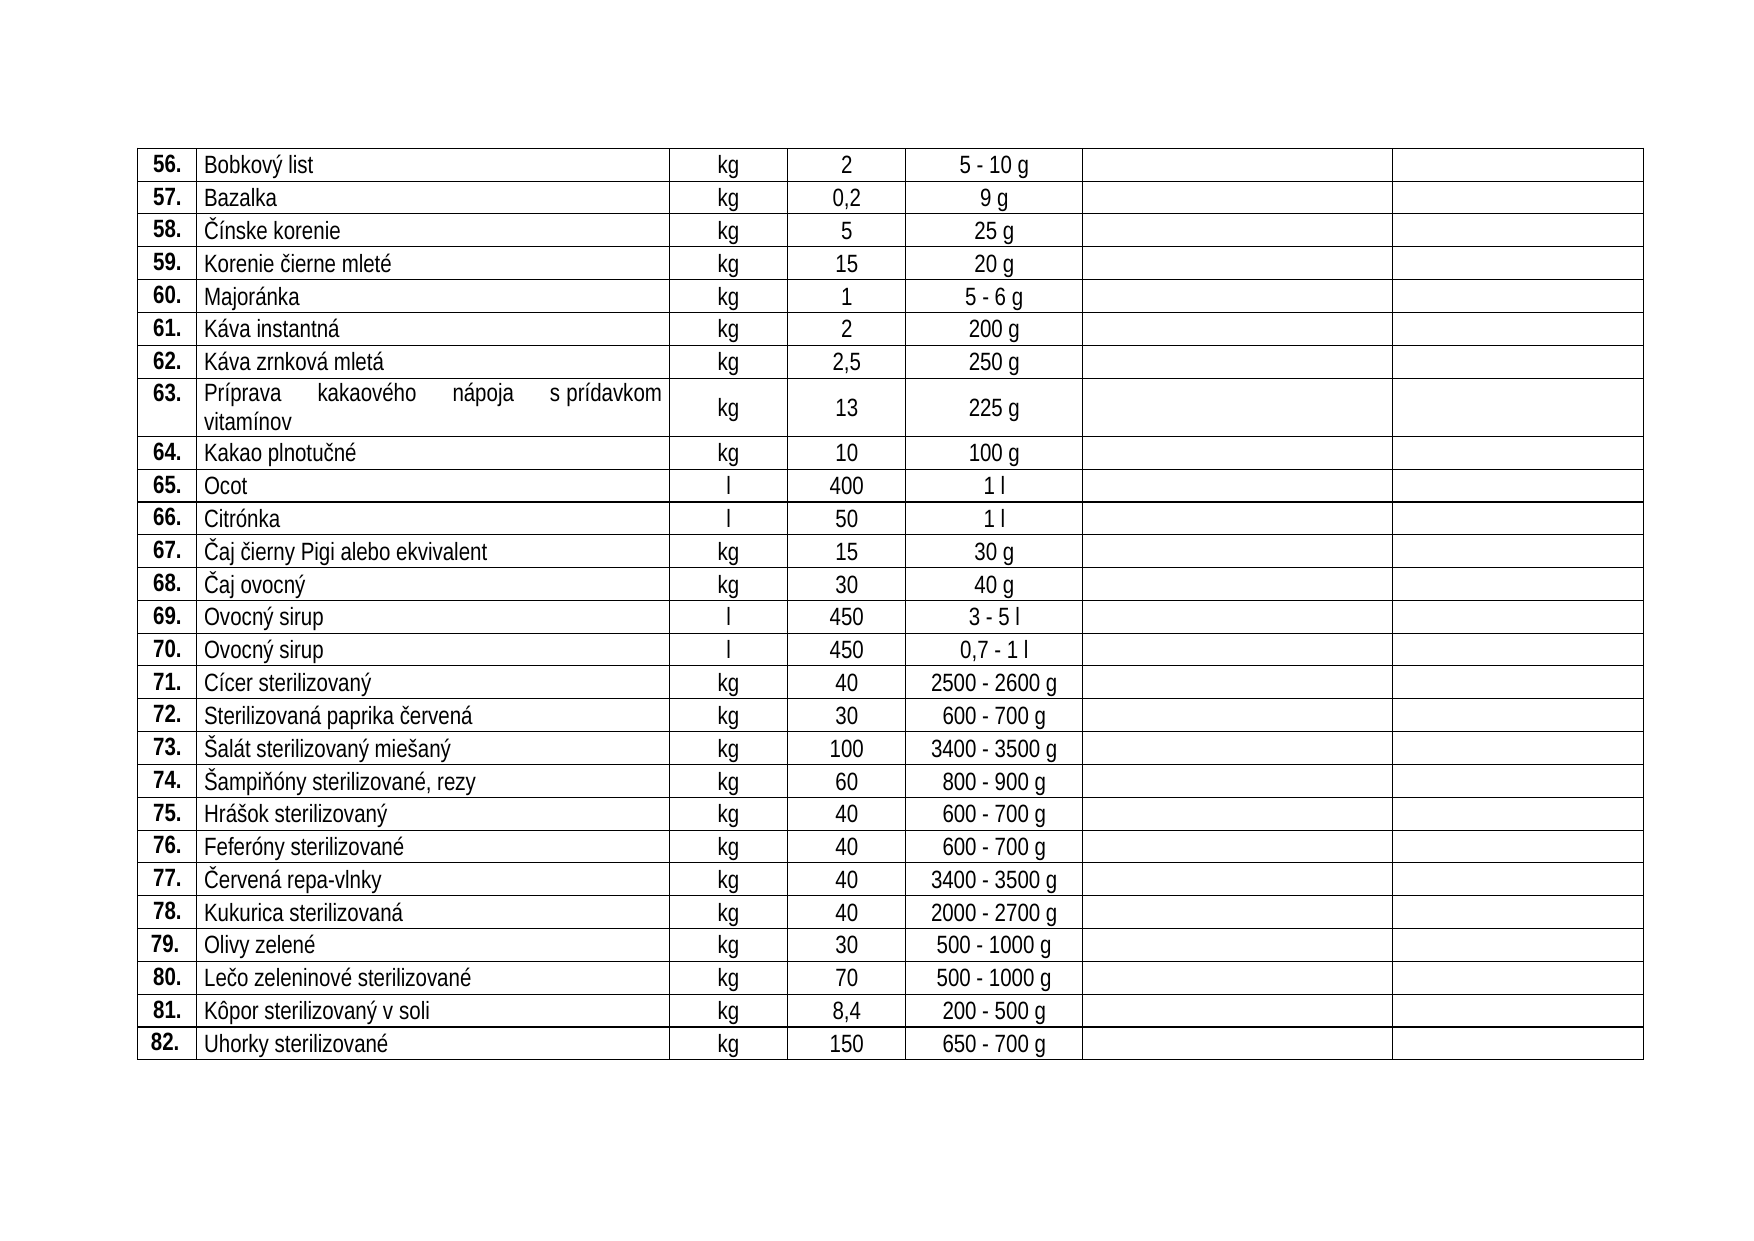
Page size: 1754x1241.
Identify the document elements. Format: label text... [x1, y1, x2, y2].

table_cell 2 [788, 313, 905, 344]
table_cell 0,7 - 1 l [906, 634, 1082, 665]
table_cell Bobkový list [197, 149, 669, 181]
table_cell 30 [788, 568, 905, 600]
table_cell 77. [138, 863, 196, 895]
table_cell 9 g [906, 182, 1082, 213]
table_cell 59. [138, 247, 196, 279]
table_cell kg [670, 1028, 787, 1059]
table_cell [1393, 214, 1643, 246]
table_cell 3400 - 3500 g [906, 863, 1082, 895]
table_cell [1083, 535, 1392, 567]
table_cell 1 l [906, 470, 1082, 501]
table_cell Olivy zelené [197, 929, 669, 961]
table_cell 2 [788, 149, 905, 181]
table_cell kg [670, 699, 787, 731]
table_cell kg [670, 962, 787, 993]
table_cell 76. [138, 831, 196, 862]
table_cell [1393, 962, 1643, 993]
table_cell [1393, 346, 1643, 377]
table_cell 2000 - 2700 g [906, 896, 1082, 928]
table_cell kg [670, 379, 787, 436]
table_cell Šampiňóny sterilizované, rezy [197, 765, 669, 797]
table_cell [1393, 313, 1643, 344]
table_cell 40 [788, 798, 905, 829]
table_cell 250 g [906, 346, 1082, 377]
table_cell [197, 1028, 669, 1059]
table_cell [1393, 379, 1643, 436]
table_cell 40 g [906, 568, 1082, 600]
table_cell kg [670, 313, 787, 344]
table_cell 79. [138, 929, 196, 961]
table_cell kg [670, 280, 787, 312]
table_cell 70. [138, 634, 196, 665]
table_cell 10 [788, 437, 905, 468]
table_cell Šalát sterilizovaný miešaný [197, 732, 669, 764]
table_cell Červená repa-vlnky [197, 863, 669, 895]
table_cell 15 [788, 247, 905, 279]
table_cell kg [670, 863, 787, 895]
table_cell [1083, 437, 1392, 468]
table_cell kg [670, 666, 787, 698]
table_cell [1083, 666, 1392, 698]
table_cell [1083, 863, 1392, 895]
table_cell [1083, 470, 1392, 501]
table_cell 40 [788, 666, 905, 698]
table_cell kg [670, 182, 787, 213]
table_cell [1083, 601, 1392, 633]
table_cell [1393, 503, 1643, 534]
table_cell Ovocný sirup [197, 601, 669, 633]
table_cell kg [670, 346, 787, 377]
table_cell l [670, 503, 787, 534]
table_cell [1083, 182, 1392, 213]
table_cell [1083, 503, 1392, 534]
table_cell 61. [138, 313, 196, 344]
table_cell [1083, 280, 1392, 312]
table_cell 60 [788, 765, 905, 797]
table_cell Ocot [197, 470, 669, 501]
table_cell kg [670, 437, 787, 468]
table_cell 1 [788, 280, 905, 312]
table_cell [1393, 535, 1643, 567]
table_cell 500 - 1000 g [906, 929, 1082, 961]
table_cell [1393, 995, 1643, 1026]
table_cell Káva instantná [197, 313, 669, 344]
table_cell kg [670, 896, 787, 928]
table_cell 71. [138, 666, 196, 698]
table_cell 68. [138, 568, 196, 600]
table_cell [1083, 995, 1392, 1026]
table_cell 8,4 [788, 995, 905, 1026]
table_cell [1393, 182, 1643, 213]
table_cell [1393, 831, 1643, 862]
table_cell Príprava kakaového nápoja s prídavkom vitamínov [197, 379, 669, 436]
table_cell Kakao plnotučné [197, 437, 669, 468]
table_cell 67. [138, 535, 196, 567]
table_cell Ovocný sirup [197, 634, 669, 665]
table_cell 20 g [906, 247, 1082, 279]
table_cell kg [670, 732, 787, 764]
table_cell [1393, 732, 1643, 764]
table_cell [1083, 149, 1392, 181]
table_cell 5 [788, 214, 905, 246]
table_cell kg [670, 535, 787, 567]
table_cell kg [670, 929, 787, 961]
table_cell kg [670, 214, 787, 246]
table_cell 400 [788, 470, 905, 501]
table_cell kg [670, 765, 787, 797]
table_cell 74. [138, 765, 196, 797]
table_cell 57. [138, 182, 196, 213]
table_cell 15 [788, 535, 905, 567]
table_cell 3400 - 3500 g [906, 732, 1082, 764]
table_cell l [670, 601, 787, 633]
table_cell 1 l [906, 503, 1082, 534]
table_cell [1393, 437, 1643, 468]
table_cell 80. [138, 962, 196, 993]
table_cell kg [670, 247, 787, 279]
table_cell 500 - 1000 g [906, 962, 1082, 993]
table_cell 200 - 500 g [906, 995, 1082, 1026]
table_cell [1083, 765, 1392, 797]
table_cell 2,5 [788, 346, 905, 377]
table_cell 30 g [906, 535, 1082, 567]
table_cell 30 [788, 699, 905, 731]
table_cell 650 - 700 g [906, 1028, 1082, 1059]
table_cell 66. [138, 503, 196, 534]
table_cell [1083, 831, 1392, 862]
table_cell [1393, 470, 1643, 501]
table_cell 600 - 700 g [906, 831, 1082, 862]
table_cell 13 [788, 379, 905, 436]
table_cell [1083, 798, 1392, 829]
table_cell [1393, 929, 1643, 961]
table_cell [1393, 798, 1643, 829]
table_cell Lečo zeleninové sterilizované [197, 962, 669, 993]
table_cell 82. [138, 1028, 196, 1059]
table_cell Hrášok sterilizovaný [197, 798, 669, 829]
table_cell l [670, 634, 787, 665]
table_cell 75. [138, 798, 196, 829]
table_cell Feferóny sterilizované [197, 831, 669, 862]
table_cell 5 - 10 g [906, 149, 1082, 181]
table_cell [1083, 214, 1392, 246]
table_cell Kukurica sterilizovaná [197, 896, 669, 928]
table_cell l [670, 470, 787, 501]
table_cell 600 - 700 g [906, 699, 1082, 731]
table_cell 73. [138, 732, 196, 764]
table_cell 2500 - 2600 g [906, 666, 1082, 698]
table_cell Kôpor sterilizovaný v soli [197, 995, 669, 1026]
table_cell Bazalka [197, 182, 669, 213]
table_cell [1083, 732, 1392, 764]
table_cell 150 [788, 1028, 905, 1059]
table_cell 600 - 700 g [906, 798, 1082, 829]
table_cell 72. [138, 699, 196, 731]
table_cell 100 [788, 732, 905, 764]
table_cell [1393, 601, 1643, 633]
table_cell [1083, 634, 1392, 665]
table_cell 63. [138, 379, 196, 436]
table_cell [1083, 699, 1392, 731]
table_cell 30 [788, 929, 905, 961]
table_cell [1393, 765, 1643, 797]
table_cell [1393, 666, 1643, 698]
table_cell kg [670, 831, 787, 862]
table_cell 64. [138, 437, 196, 468]
table_cell 800 - 900 g [906, 765, 1082, 797]
table_cell kg [670, 995, 787, 1026]
table_cell 450 [788, 601, 905, 633]
table_cell [1393, 1028, 1643, 1059]
table_cell Čaj čierny Pigi alebo ekvivalent [197, 535, 669, 567]
table_cell 58. [138, 214, 196, 246]
table_cell kg [670, 798, 787, 829]
table_cell 70 [788, 962, 905, 993]
table_cell Sterilizovaná paprika červená [197, 699, 669, 731]
table_cell 65. [138, 470, 196, 501]
table_cell 5 - 6 g [906, 280, 1082, 312]
table_cell [1083, 313, 1392, 344]
table_cell [1083, 346, 1392, 377]
table_cell 0,2 [788, 182, 905, 213]
table_cell 3 - 5 l [906, 601, 1082, 633]
table_cell [1083, 1028, 1392, 1059]
table_cell [1393, 247, 1643, 279]
table_cell [1393, 863, 1643, 895]
table_cell Káva zrnková mletá [197, 346, 669, 377]
table_cell 40 [788, 896, 905, 928]
table_cell [1393, 568, 1643, 600]
table_cell kg [670, 568, 787, 600]
table_cell 25 g [906, 214, 1082, 246]
table_cell 50 [788, 503, 905, 534]
table_cell Majoránka [197, 280, 669, 312]
table_cell Cícer sterilizovaný [197, 666, 669, 698]
table_cell 62. [138, 346, 196, 377]
table_cell 100 g [906, 437, 1082, 468]
table_cell 60. [138, 280, 196, 312]
table_cell [1393, 699, 1643, 731]
table_cell [1083, 896, 1392, 928]
table_cell Čaj ovocný [197, 568, 669, 600]
table_cell 56. [138, 149, 196, 181]
table_cell 69. [138, 601, 196, 633]
table_cell 225 g [906, 379, 1082, 436]
table_cell Čínske korenie [197, 214, 669, 246]
table_cell [1083, 568, 1392, 600]
table_cell [1083, 962, 1392, 993]
table_cell [1393, 280, 1643, 312]
table_cell [1083, 247, 1392, 279]
table_cell 81. [138, 995, 196, 1026]
table_cell 200 g [906, 313, 1082, 344]
table_cell 40 [788, 831, 905, 862]
table_cell [1393, 896, 1643, 928]
table_cell 450 [788, 634, 905, 665]
table_cell kg [670, 149, 787, 181]
table_cell [1393, 149, 1643, 181]
table_cell 78. [138, 896, 196, 928]
table_cell Korenie čierne mleté [197, 247, 669, 279]
table_cell Citrónka [197, 503, 669, 534]
table_cell 40 [788, 863, 905, 895]
table_cell [1393, 634, 1643, 665]
table_cell [1083, 929, 1392, 961]
table_cell [1083, 379, 1392, 436]
